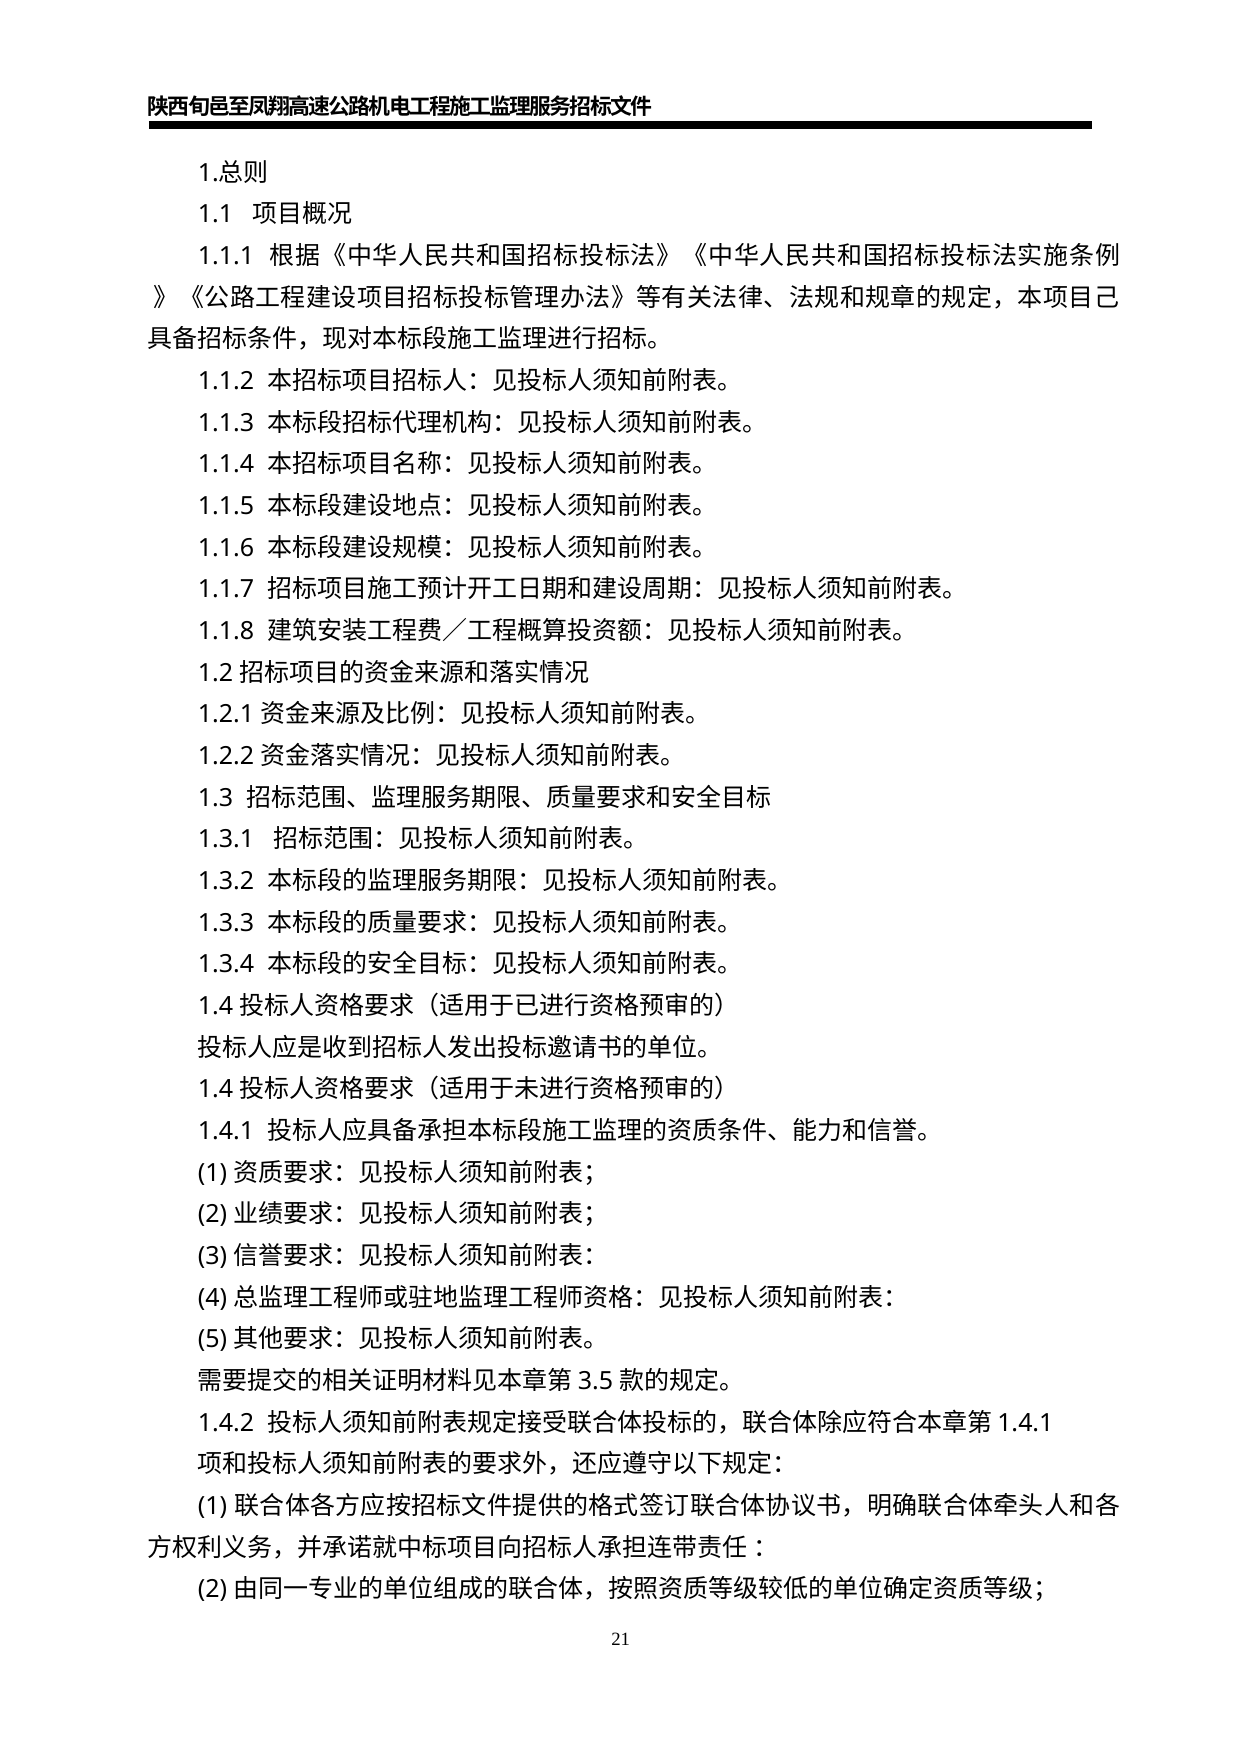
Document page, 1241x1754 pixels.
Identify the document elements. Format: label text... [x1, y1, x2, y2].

text (1) 联合体各方应按招标文件提供的格式签订联合体协议书，明确联合体牵头人和各方权利义务，并承诺就中标项目向招标人承担连带责任 ： [148, 1481, 1122, 1564]
text 1.4 投标人资格要求（适用于已进行资格预审的） [148, 981, 1122, 1023]
text 1.3.1 招标范围：见投标人须知前附表。 [148, 814, 1122, 856]
text 1.1.5 本标段建设地点：见投标人须知前附表。 [148, 481, 1122, 523]
text 1.2.2 资金落实情况：见投标人须知前附表。 [148, 731, 1122, 773]
text (3) 信誉要求：见投标人须知前附表： [148, 1231, 1122, 1273]
text 1.3.3 本标段的质量要求：见投标人须知前附表。 [148, 898, 1122, 939]
text 1.2 招标项目的资金来源和落实情况 [148, 648, 1122, 689]
text 1.1.7 招标项目施工预计开工日期和建设周期：见投标人须知前附表。 [148, 564, 1122, 606]
text 1.1.6 本标段建设规模：见投标人须知前附表。 [148, 523, 1122, 564]
text 1.1.2 本招标项目招标人：见投标人须知前附表。 [148, 356, 1122, 398]
text 1.4.1 投标人应具备承担本标段施工监理的资质条件、能力和信誉。 [148, 1106, 1122, 1148]
text 1.3.4 本标段的安全目标：见投标人须知前附表。 [148, 939, 1122, 981]
text 1.1.8 建筑安装工程费／工程概算投资额：见投标人须知前附表。 [148, 606, 1122, 648]
text 投标人应是收到招标人发出投标邀请书的单位。 [148, 1023, 1122, 1064]
text 1.3.2 本标段的监理服务期限：见投标人须知前附表。 [148, 856, 1122, 898]
text 1.1 项目概况 [148, 189, 1122, 231]
text (4) 总监理工程师或驻地监理工程师资格：见投标人须知前附表： [148, 1273, 1122, 1314]
text (1) 资质要求：见投标人须知前附表； [148, 1148, 1122, 1189]
text 1.1.1 根据《中华人民共和国招标投标法》《中华人民共和国招标投标法实施条例 》《公路工程建设项目招标投标管理办法》等有关法律、法规和规章的规定，本项目己具备招标条件，现对本标段施工监理进行招标。 [148, 231, 1122, 356]
text 1.总则 [148, 148, 1122, 189]
text 1.1.4 本招标项目名称：见投标人须知前附表。 [148, 439, 1122, 481]
text (5) 其他要求：见投标人须知前附表。 [148, 1314, 1122, 1356]
text 1.2.1 资金来源及比例：见投标人须知前附表。 [148, 689, 1122, 731]
text 1.3 招标范围、监理服务期限、质量要求和安全目标 [148, 773, 1122, 814]
text 1.4.2 投标人须知前附表规定接受联合体投标的，联合体除应符合本章第1.4.1 [148, 1398, 1122, 1439]
text 1.4 投标人资格要求（适用于未进行资格预审的） [148, 1064, 1122, 1106]
text (2) 由同一专业的单位组成的联合体，按照资质等级较低的单位确定资质等级； [148, 1564, 1122, 1606]
text 1.1.3 本标段招标代理机构：见投标人须知前附表。 [148, 398, 1122, 439]
text 需要提交的相关证明材料见本章第3.5 款的规定。 [148, 1356, 1122, 1398]
text 项和投标人须知前附表的要求外，还应遵守以下规定： [148, 1439, 1122, 1481]
text (2) 业绩要求：见投标人须知前附表； [148, 1189, 1122, 1231]
